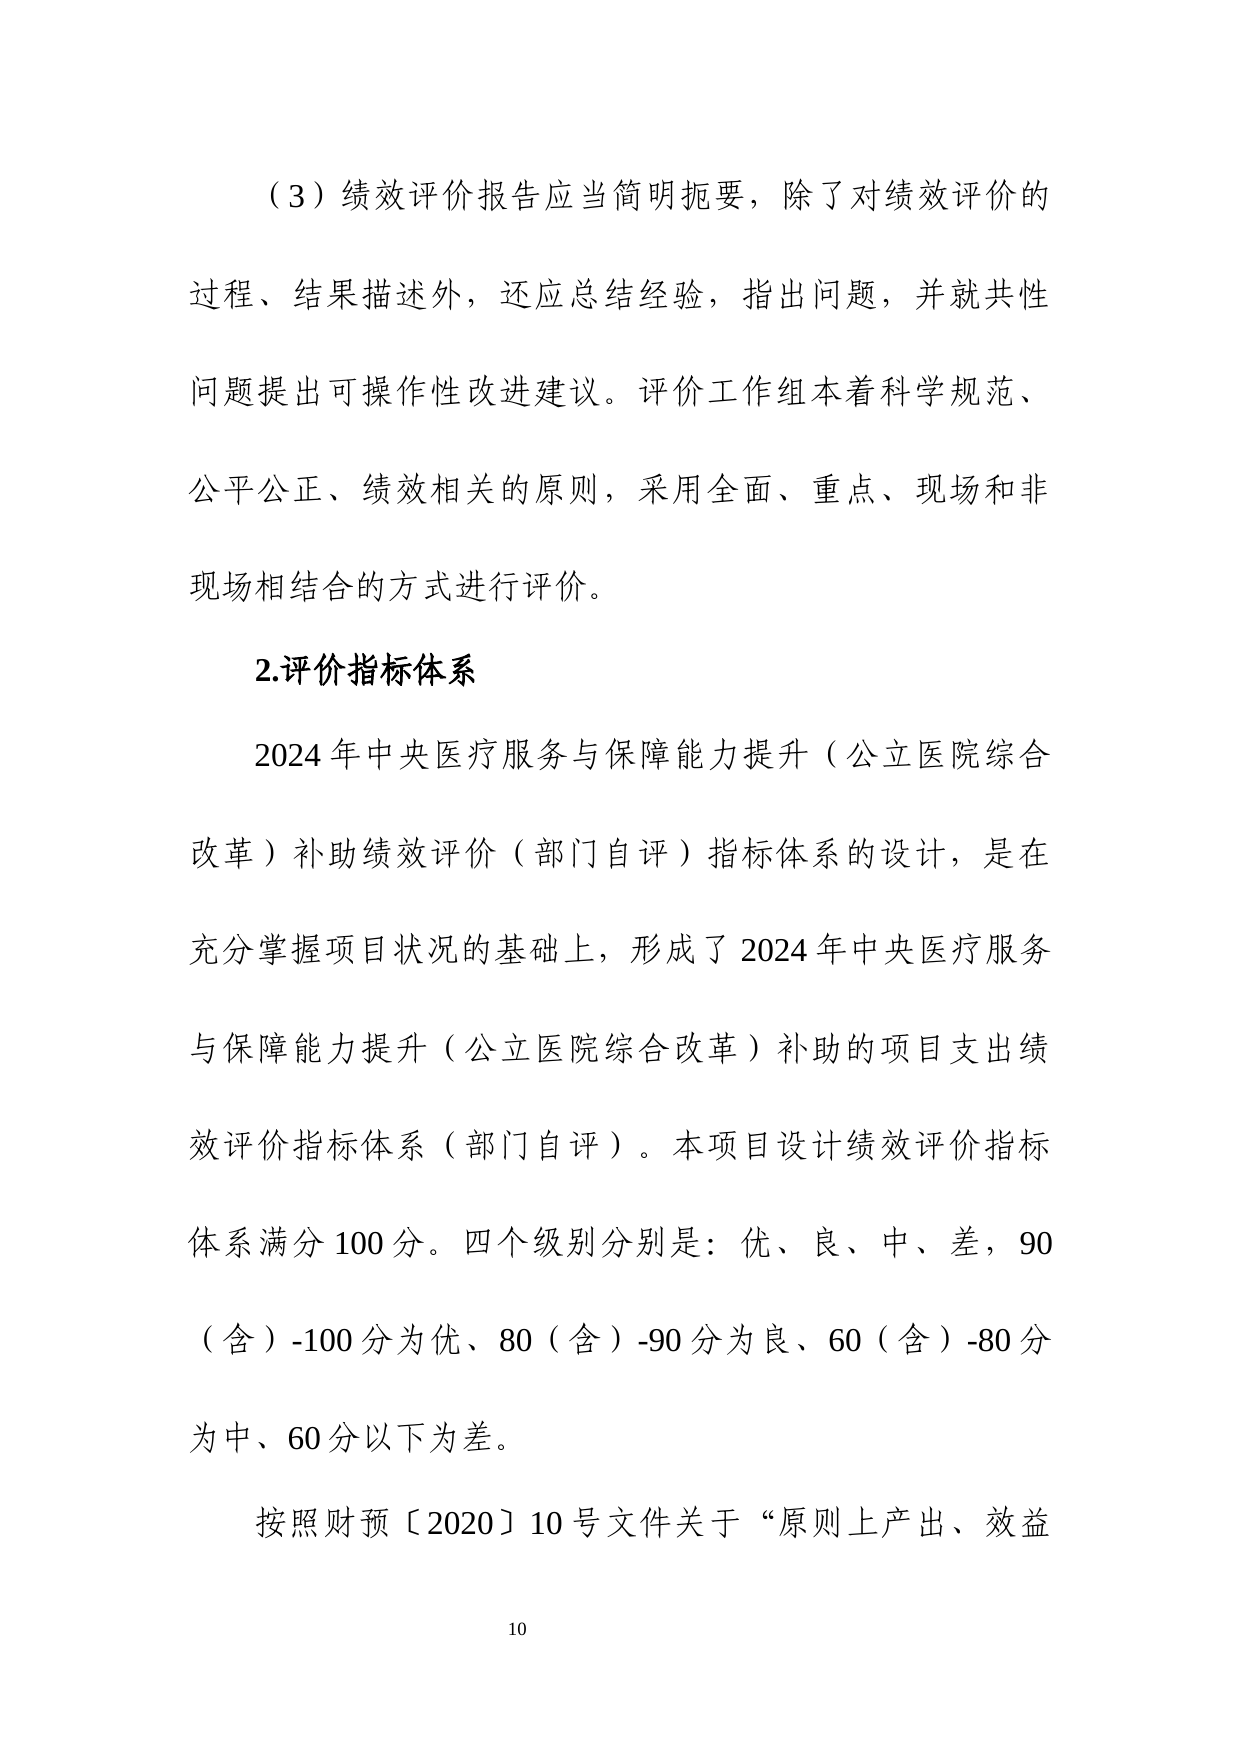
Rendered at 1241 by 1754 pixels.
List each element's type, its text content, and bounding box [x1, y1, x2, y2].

text 2024年中央医疗服务与保障能力提升（公立医院综合改革）补助绩效评价（部门自评）指标体系的设计，是在充分掌握项目状况的基础上，形成了2024年中央医疗服务与保障能力提升（公立医院综合改革）补助的项目支出绩效评价指标体系（部门自评）。本项目设计绩效评价指标体系满分100分。四个级别分别是：优、良、中、差，90（含）-100分为优、80（含）-90分为良、60（含）-80分为中、60分以下为差。 [187, 721, 1053, 1469]
text （3）绩效评价报告应当简明扼要，除了对绩效评价的过程、结果描述外，还应总结经验，指出问题，并就共性问题提出可操作性改进建议。评价工作组本着科学规范、公平公正、绩效相关的原则，采用全面、重点、现场和非现场相结合的方式进行评价。 [187, 162, 1053, 617]
text 2.评价指标体系 [187, 636, 1053, 701]
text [187, 1489, 1053, 1554]
